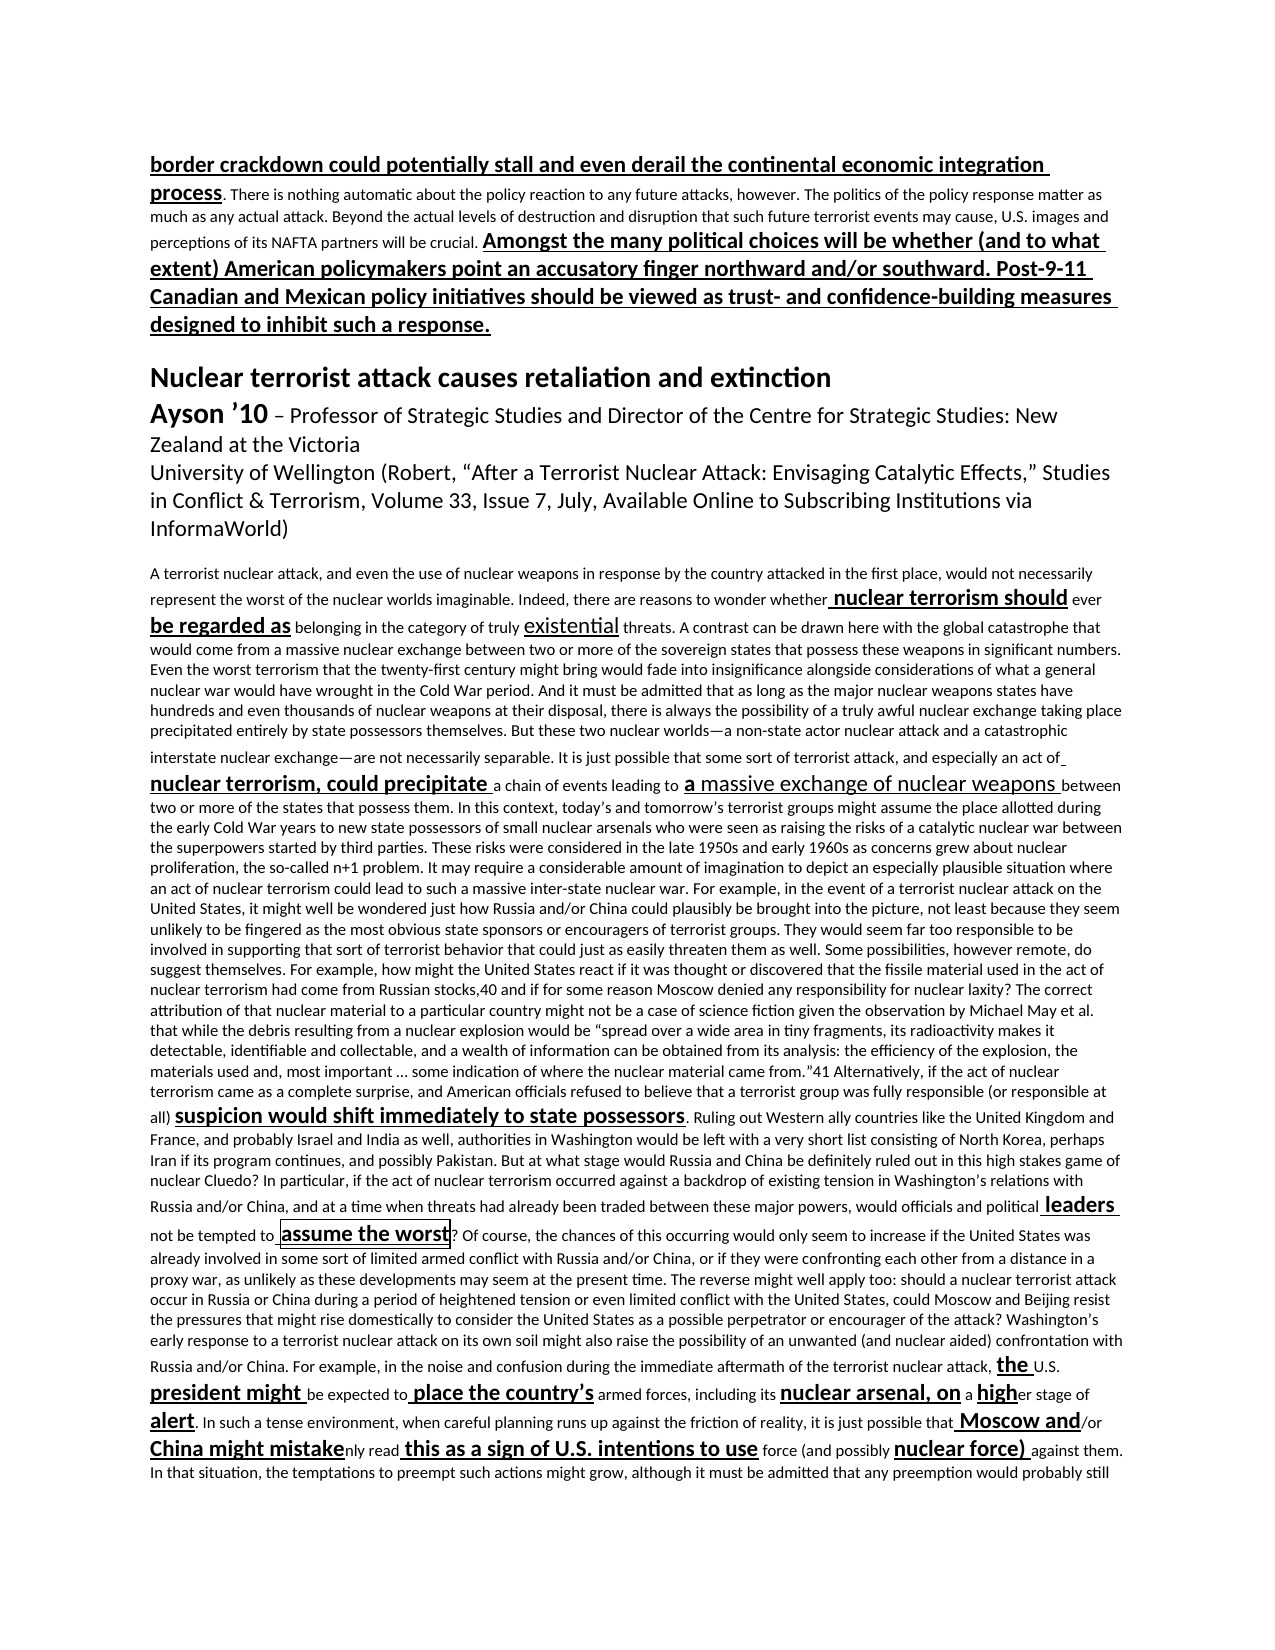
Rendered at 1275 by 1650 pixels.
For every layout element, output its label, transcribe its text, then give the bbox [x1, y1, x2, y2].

text University of Wellington (Robert, “After a Terrorist Nuclear Attack: Envisaging Catalytic Effects,” Studies in Conflict & Terrorism, Volume 33, Issue 7, July, Available Online to Subscribing Institutions via InformaWorld) [150, 458, 1125, 543]
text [150, 150, 1125, 338]
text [150, 563, 1125, 1483]
text Ayson ’10 – Professor of Strategic Studies and Director of the Centre for Strategic Studies: New Zealand at the Victoria [150, 395, 1125, 458]
subtitle Nuclear terrorist attack causes retaliation and extinction [150, 359, 1125, 395]
